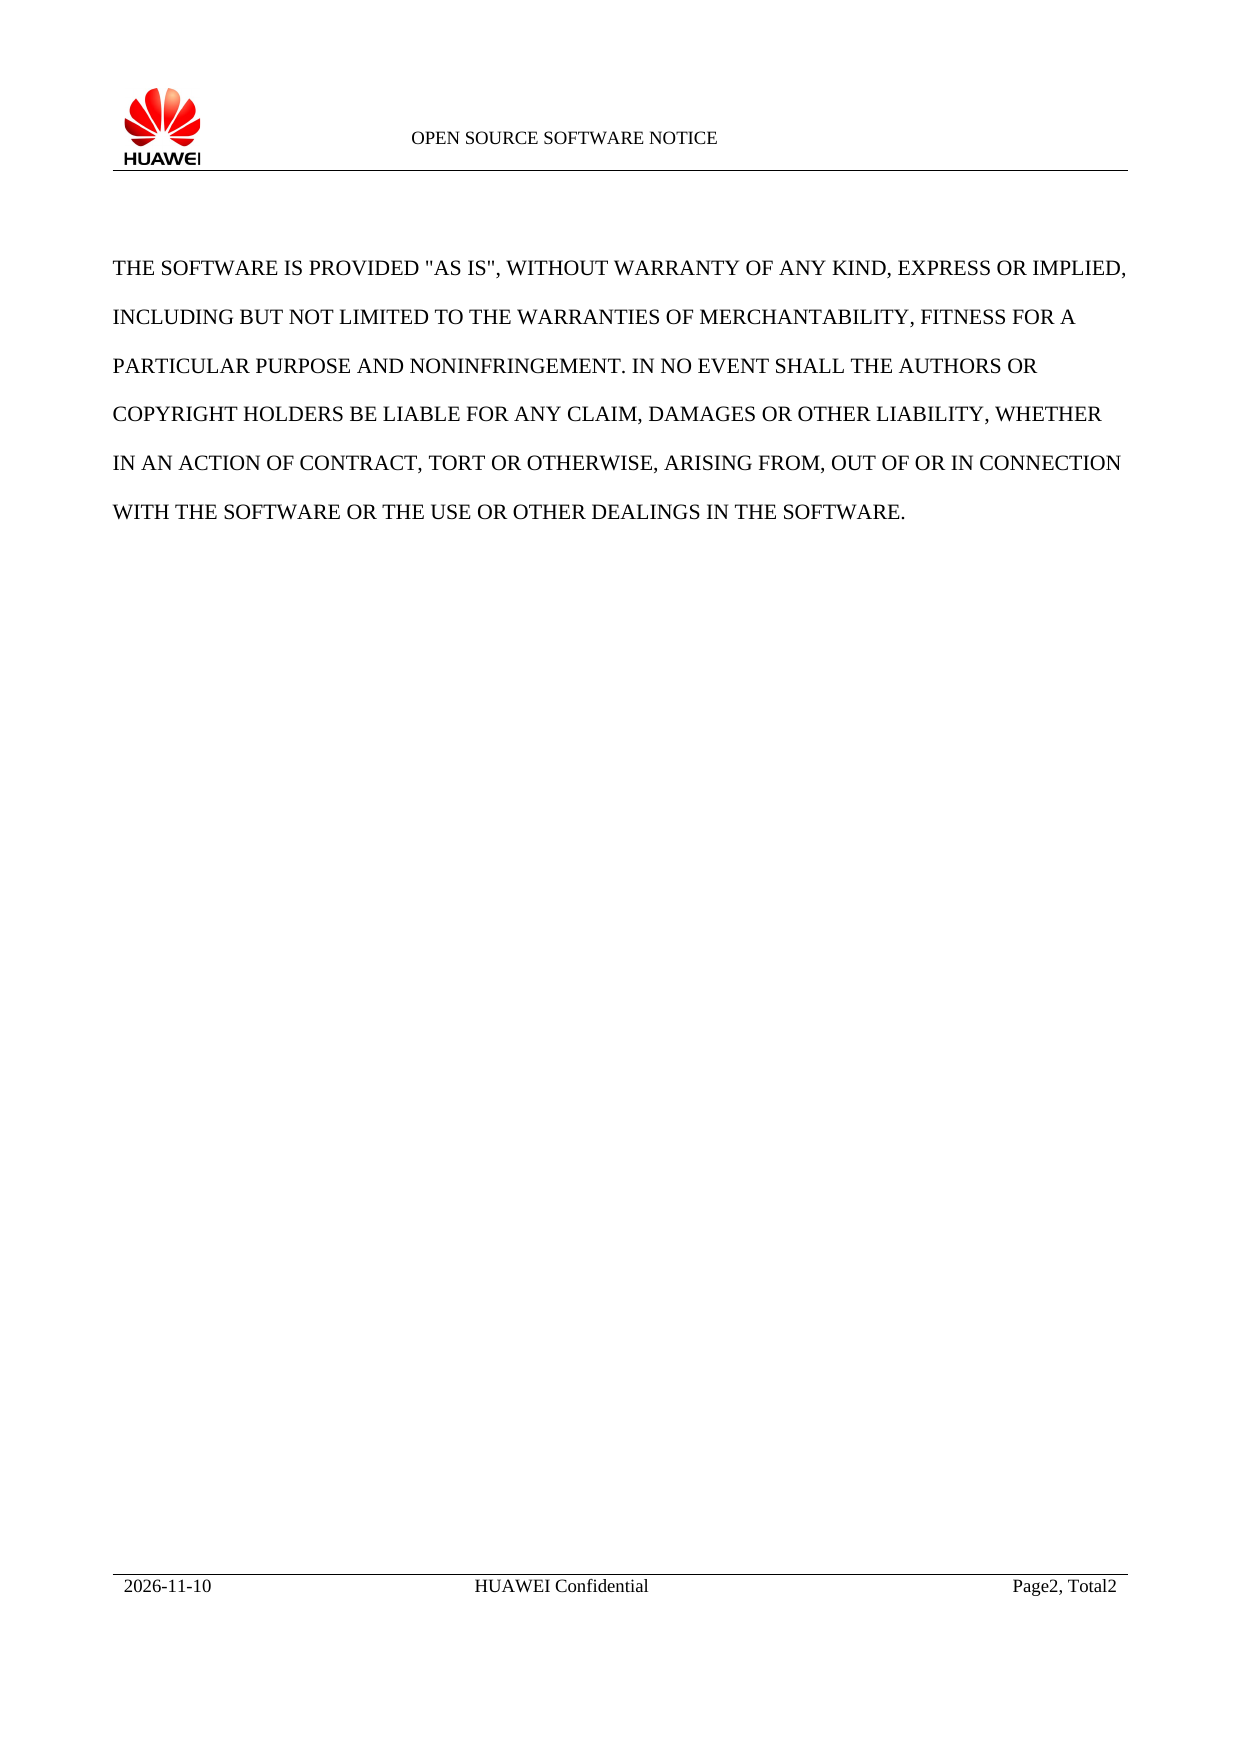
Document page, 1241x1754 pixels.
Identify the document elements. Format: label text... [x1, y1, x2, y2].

text THE SOFTWARE IS PROVIDED "AS IS", WITHOUT WARRANTY OF ANY KIND, EXPRESS OR IMPLIED, INCLUDING BUT NOT LIMITED TO THE WARRANTIES OF MERCHANTABILITY, FITNESS FOR A PARTICULAR PURPOSE AND NONINFRINGEMENT. IN NO EVENT SHALL THE AUTHORS OR COPYRIGHT HOLDERS BE LIABLE FOR ANY CLAIM, DAMAGES OR OTHER LIABILITY, WHETHER IN AN ACTION OF CONTRACT, TORT OR OTHERWISE, ARISING FROM, OUT OF OR IN CONNECTION WITH THE SOFTWARE OR THE USE OR OTHER DEALINGS IN THE SOFTWARE. [112, 251, 1128, 528]
picture [124, 88, 201, 165]
